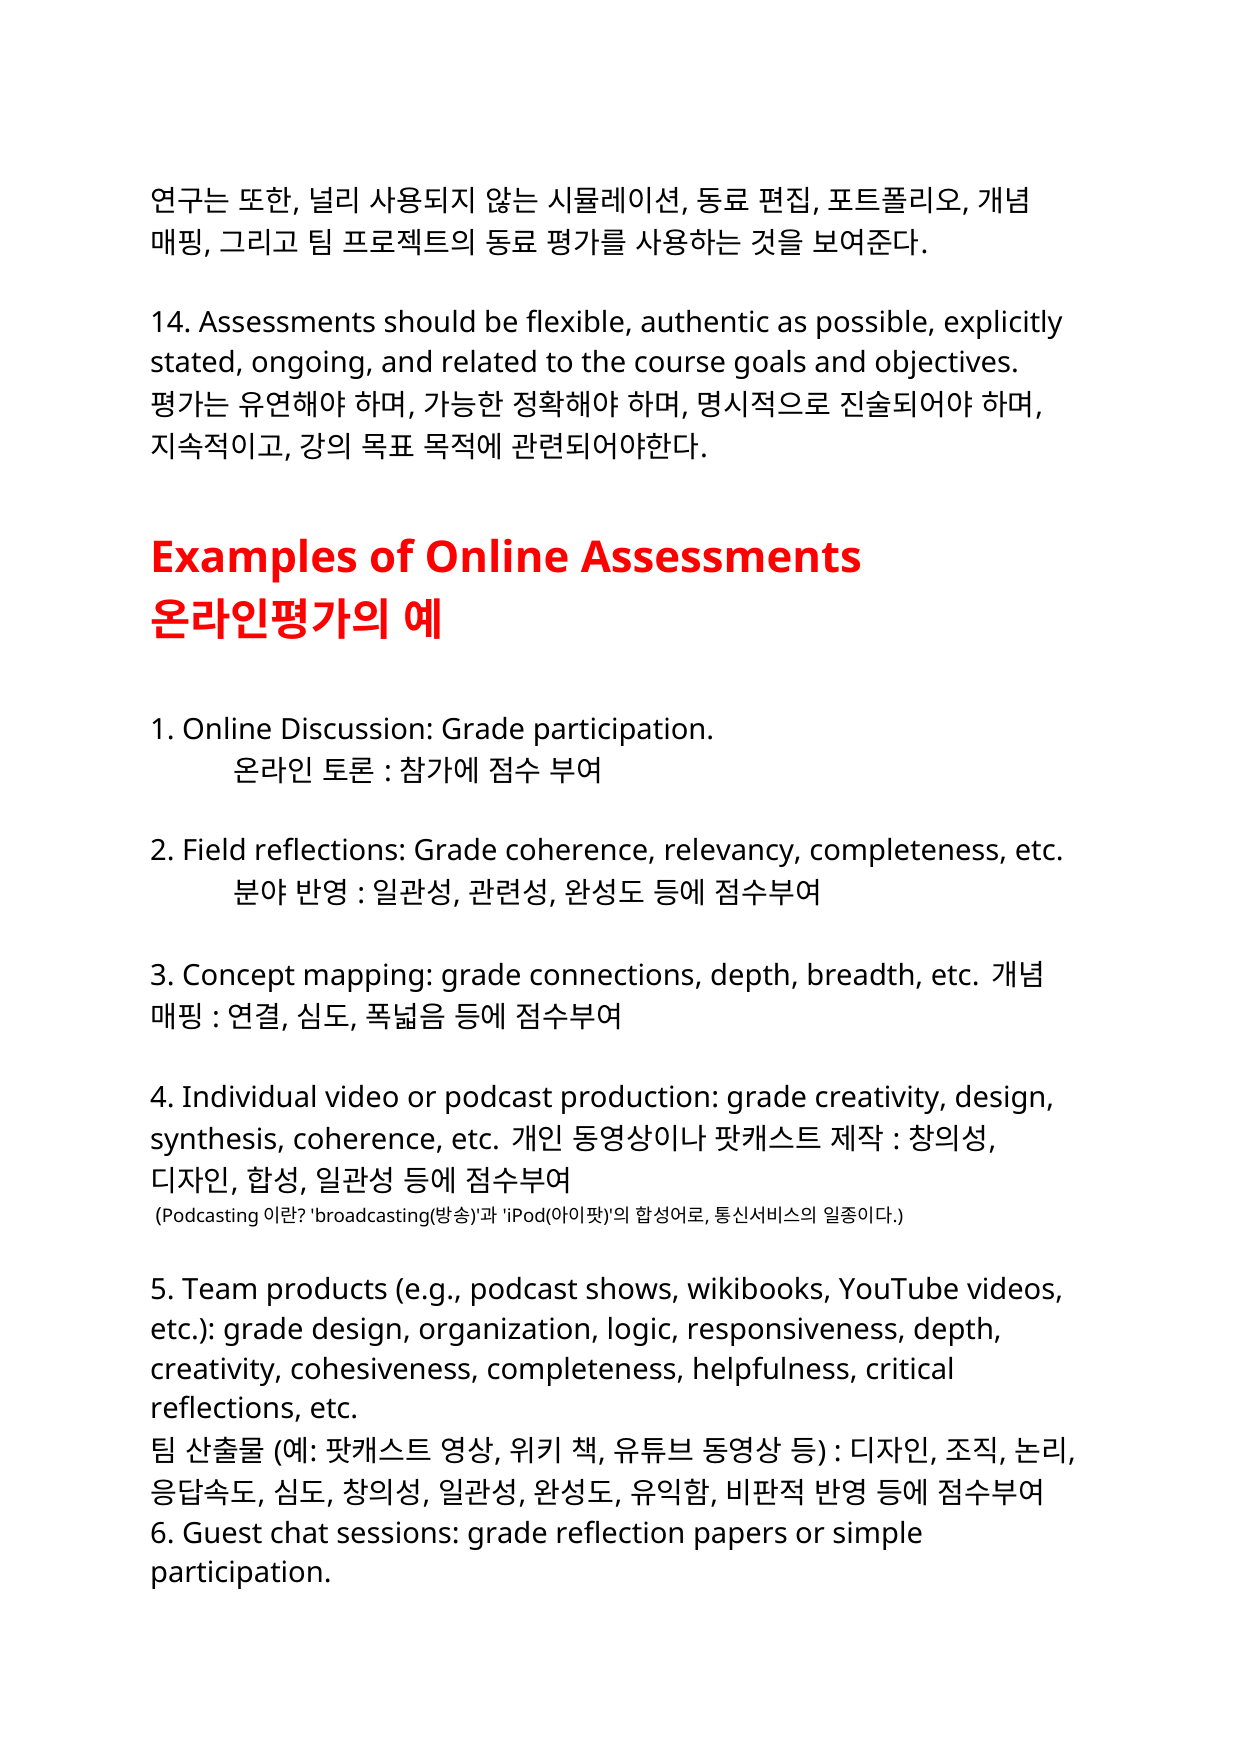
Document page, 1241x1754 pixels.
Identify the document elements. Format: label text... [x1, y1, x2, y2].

text 1. Online Discussion: Grade participation. [150, 708, 1090, 748]
text Examples of Online Assessments 온라인평가의 예 [150, 525, 1090, 648]
text 2. Field reflections: Grade coherence, relevancy, completeness, etc. [150, 830, 1090, 869]
text 4. Individual video or podcast production: grade creativity, design, synthesis, coherence, etc. 개인 동영상이나 팟캐스트 제작 : 창의성, 디자인, 합성, 일관성 등에 점수부여 [150, 1076, 1090, 1200]
text (Podcasting이란? 'broadcasting(방송)'과 'iPod(아이팟)'의 합성어로, 통신서비스의 일종이다.) [150, 1200, 1090, 1229]
text 분야 반영 : 일관성, 관련성, 완성도 등에 점수부여 [150, 869, 1090, 912]
text 온라인 토론 : 참가에 점수 부여 [150, 748, 1090, 790]
text 5. Team products (e.g., podcast shows, wikibooks, YouTube videos, etc.): grade design, organization, logic, responsiveness, depth, creativity, cohesiveness, completeness, helpfulness, critical reflections, etc. [150, 1268, 1090, 1427]
text 3. Concept mapping: grade connections, depth, breadth, etc. 개념 매핑 : 연결, 심도, 폭넓음 등에 점수부여 [150, 951, 1090, 1036]
text 팀 산출물 (예: 팟캐스트 영상, 위키 책, 유튜브 동영상 등) : 디자인, 조직, 논리, 응답속도, 심도, 창의성, 일관성, 완성도, 유익함, 비판적 반영 등에 점수부여 [150, 1427, 1090, 1512]
text 14. Assessments should be flexible, authentic as possible, explicitly stated, ongoing, and related to the course goals and objectives. 평가는 유연해야 하며, 가능한 정확해야 하며, 명시적으로 진술되어야 하며, 지속적이고, 강의 목표 목적에 관련되어야한다. [150, 302, 1090, 466]
text 6. Guest chat sessions: grade reflection papers or simple participation. [150, 1512, 1090, 1591]
text 연구는 또한, 널리 사용되지 않는 시뮬레이션, 동료 편집, 포트폴리오, 개념 매핑, 그리고 팀 프로젝트의 동료 평가를 사용하는 것을 보여준다. [150, 177, 1090, 262]
